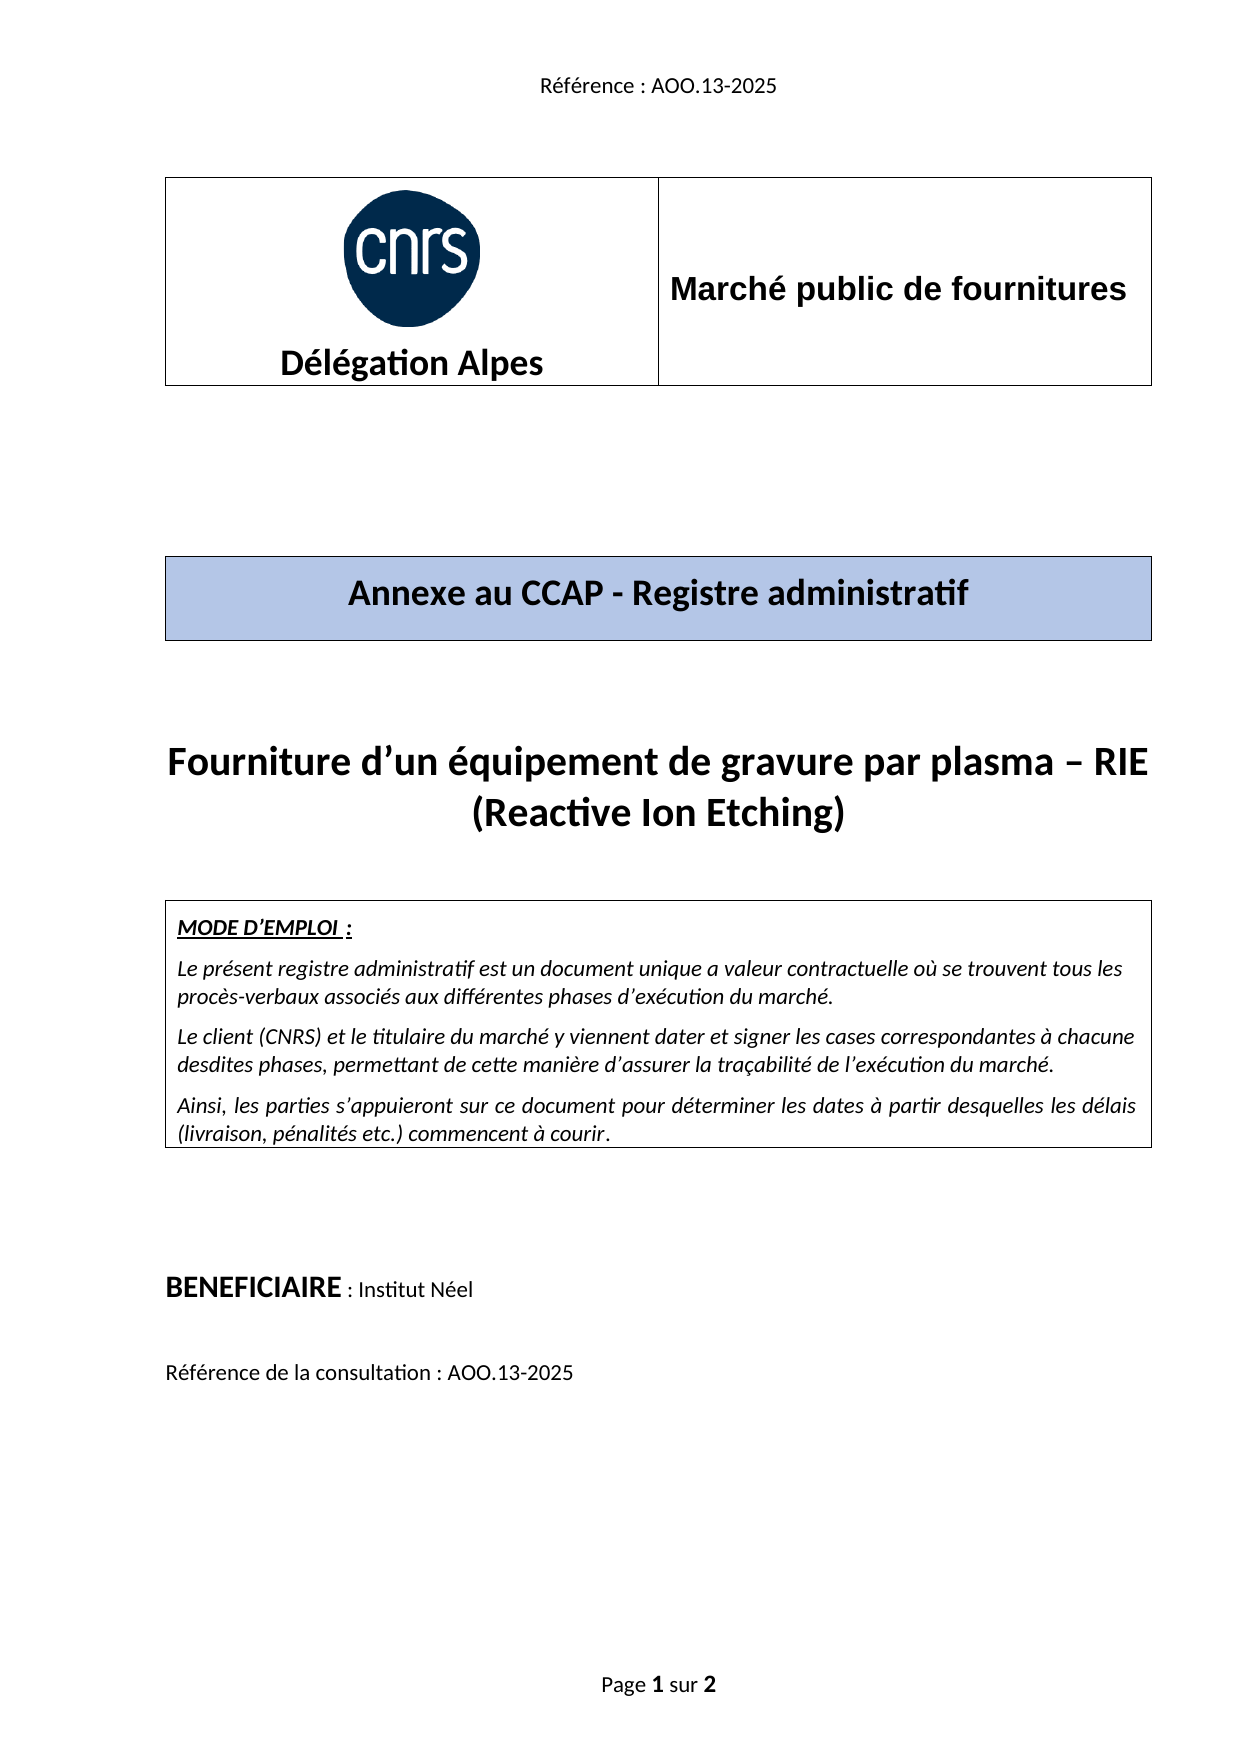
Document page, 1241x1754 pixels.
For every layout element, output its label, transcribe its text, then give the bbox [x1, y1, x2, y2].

table_header MODE D’EMPLOI : Le présent registre administratif est un document unique a valeur contractuelle où se trouvent tous les procès-verbaux associés aux différentes phases d’exécution du marché. Le client (CNRS) et le titulaire du marché y viennent dater et signer les cases correspondantes à chacune desdites phases, permettant de cette manière d’assurer la traçabilité de l’exécution du marché. Ainsi, les parties s’appuieront sur ce document pour déterminer les dates à partir desquelles les délais (livraison, pénalités etc.) commencent à courir. [166, 901, 1151, 1147]
text Référence de la consultation : AOO.13-2025 [165, 1358, 1152, 1386]
table_header Délégation Alpes [166, 178, 658, 385]
table_header Marché public de fournitures [659, 178, 1151, 385]
text BENEFICIAIRE : Institut Néel [165, 1267, 1152, 1305]
picture [343, 190, 480, 327]
table_header Annexe au CCAP - Registre administratif [166, 557, 1151, 640]
text Fourniture d’un équipement de gravure par plasma – RIE (Reactive Ion Etching) [165, 735, 1152, 836]
